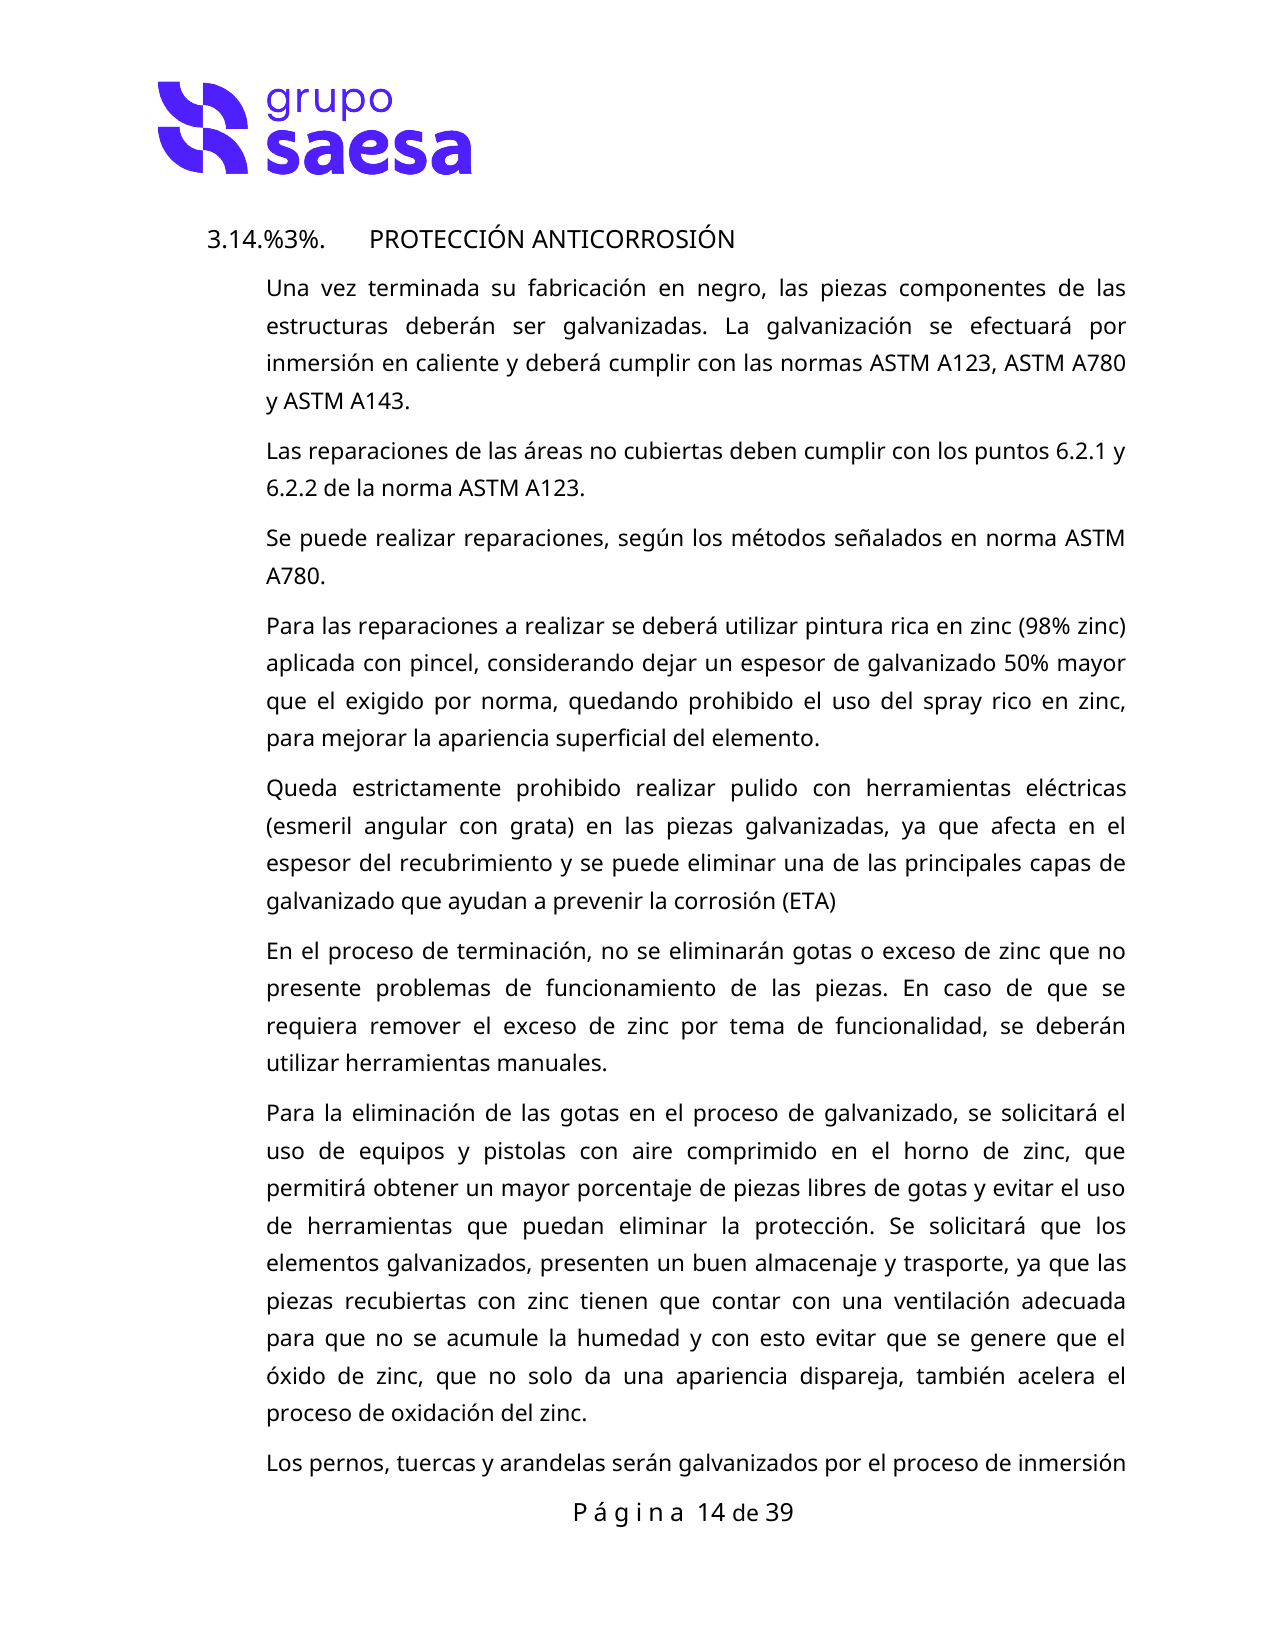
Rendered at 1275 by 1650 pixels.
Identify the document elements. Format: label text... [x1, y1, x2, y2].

text Queda estrictamente prohibido realizar pulido con herramientas eléctricas (esmeril angular con grata) en las piezas galvanizadas, ya que afecta en el espesor del recubrimiento y se puede eliminar una de las principales capas de galvanizado que ayudan a prevenir la corrosión (ETA) [266, 772, 1127, 916]
picture [147, 73, 481, 178]
text Las reparaciones de las áreas no cubiertas deben cumplir con los puntos 6.2.1 y 6.2.2 de la norma ASTM A123. [266, 434, 1127, 503]
text Para la eliminación de las gotas en el proceso de galvanizado, se solicitará el uso de equipos y pistolas con aire comprimido en el horno de zinc, que permitirá obtener un mayor porcentaje de piezas libres de gotas y evitar el uso de herramientas que puedan eliminar la protección. Se solicitará que los elementos galvanizados, presenten un buen almacenaje y trasporte, ya que las piezas recubiertas con zinc tienen que contar con una ventilación adecuada para que no se acumule la humedad y con esto evitar que se genere que el óxido de zinc, que no solo da una apariencia dispareja, también acelera el proceso de oxidación del zinc. [266, 1097, 1127, 1428]
text Se puede realizar reparaciones, según los métodos señalados en norma ASTM A780. [266, 522, 1127, 591]
text En el proceso de terminación, no se eliminarán gotas o exceso de zinc que no presente problemas de funcionamiento de las piezas. En caso de que se requiera remover el exceso de zinc por tema de funcionalidad, se deberán utilizar herramientas manuales. [266, 934, 1127, 1078]
text Para las reparaciones a realizar se deberá utilizar pintura rica en zinc (98% zinc) aplicada con pincel, considerando dejar un espesor de galvanizado 50% mayor que el exigido por norma, quedando prohibido el uso del spray rico en zinc, para mejorar la apariencia superficial del elemento. [266, 609, 1127, 753]
text Una vez terminada su fabricación en negro, las piezas componentes de las estructuras deberán ser galvanizadas. La galvanización se efectuará por inmersión en caliente y deberá cumplir con las normas ASTM A123, ASTM A780 y ASTM A143. [266, 272, 1127, 416]
subtitle PROTECCIÓN ANTICORROSIÓN [207, 221, 1127, 256]
